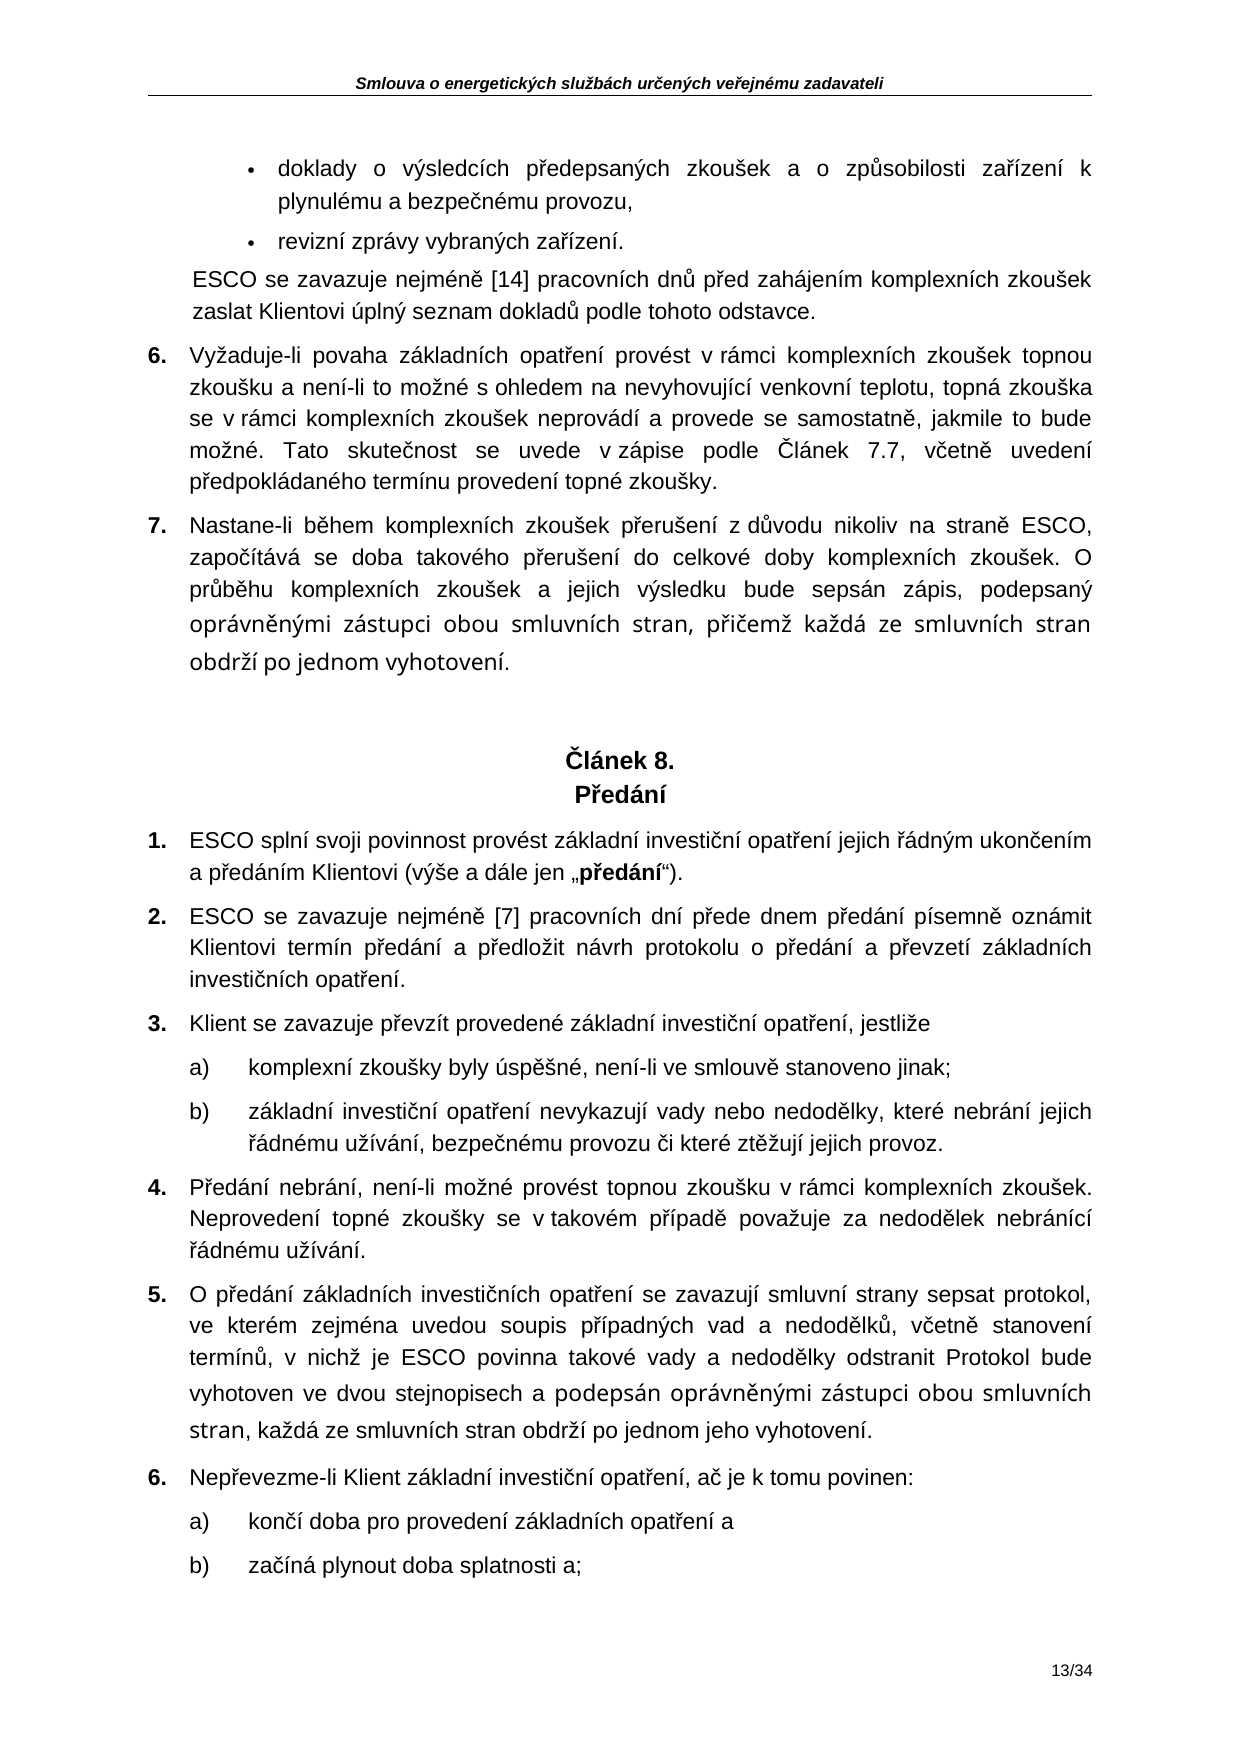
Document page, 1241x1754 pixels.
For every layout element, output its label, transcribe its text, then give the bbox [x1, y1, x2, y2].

subtitle základní investiční opatření nevykazují vady nebo nedodělky, které nebrání jejich řádnému užívání, bezpečnému provozu či které ztěžují jejich provoz. [189, 1098, 1092, 1156]
subtitle komplexní zkoušky byly úspěšné, není-li ve smlouvě stanoveno jinak; [189, 1054, 1092, 1080]
subtitle Vyžaduje-li povaha základních opatření provést v rámci komplexních zkoušek topnou zkoušku a není-li to možné s ohledem na nevyhovující venkovní teplotu, topná zkouška se v rámci komplexních zkoušek neprovádí a provede se samostatně, jakmile to bude možné. Tato skutečnost se uvede v zápise podle Článek 7.7, včetně uvedení předpokládaného termínu provedení topné zkoušky. [148, 342, 1092, 495]
subtitle Klient se zavazuje převzít provedené základní investiční opatření, jestliže [148, 1010, 1092, 1036]
subtitle ESCO se zavazuje nejméně [7] pracovních dní přede dnem předání písemně oznámit Klientovi termín předání a předložit návrh protokolu o předání a převzetí základních investičních opatření. [148, 903, 1092, 992]
subtitle Nastane-li během komplexních zkoušek přerušení z důvodu nikoliv na straně ESCO, započítává se doba takového přerušení do celkové doby komplexních zkoušek. O průběhu komplexních zkoušek a jejich výsledku bude sepsán zápis, podepsaný oprávněnými zástupci obou smluvních stran, přičemž každá ze smluvních stran obdrží po jednom vyhotovení. [148, 512, 1092, 677]
subtitle Předání nebrání, není-li možné provést topnou zkoušku v rámci komplexních zkoušek. Neprovedení topné zkoušky se v takovém případě považuje za nedodělek nebránící řádnému užívání. [148, 1174, 1092, 1263]
subtitle začíná plynout doba splatnosti a; [189, 1552, 1092, 1578]
subtitle ESCO splní svoji povinnost provést základní investiční opatření jejich řádným ukončením a předáním Klientovi (výše a dále jen „předání“). [148, 827, 1092, 885]
text ESCO se zavazuje nejméně [14] pracovních dnů před zahájením komplexních zkoušek zaslat Klientovi úplný seznam dokladů podle tohoto odstavce. [192, 266, 1092, 324]
text doklady o výsledcích předepsaných zkoušek a o způsobilosti zařízení k plynulému a bezpečnému provozu, [248, 148, 1092, 214]
text revizní zprávy vybraných zařízení. [248, 221, 1092, 254]
subtitle Nepřevezme-li Klient základní investiční opatření, ač je k tomu povinen: [148, 1464, 1092, 1490]
subtitle O předání základních investičních opatření se zavazují smluvní strany sepsat protokol, ve kterém zejména uvedou soupis případných vad a nedodělků, včetně stanovení termínů, v nichž je ESCO povinna takové vady a nedodělky odstranit Protokol bude vyhotoven ve dvou stejnopisech a podepsán oprávněnými zástupci obou smluvních stran, každá ze smluvních stran obdrží po jednom jeho vyhotovení. [148, 1281, 1092, 1445]
subtitle končí doba pro provedení základních opatření a [189, 1508, 1092, 1534]
subtitle Předání [148, 746, 1092, 809]
